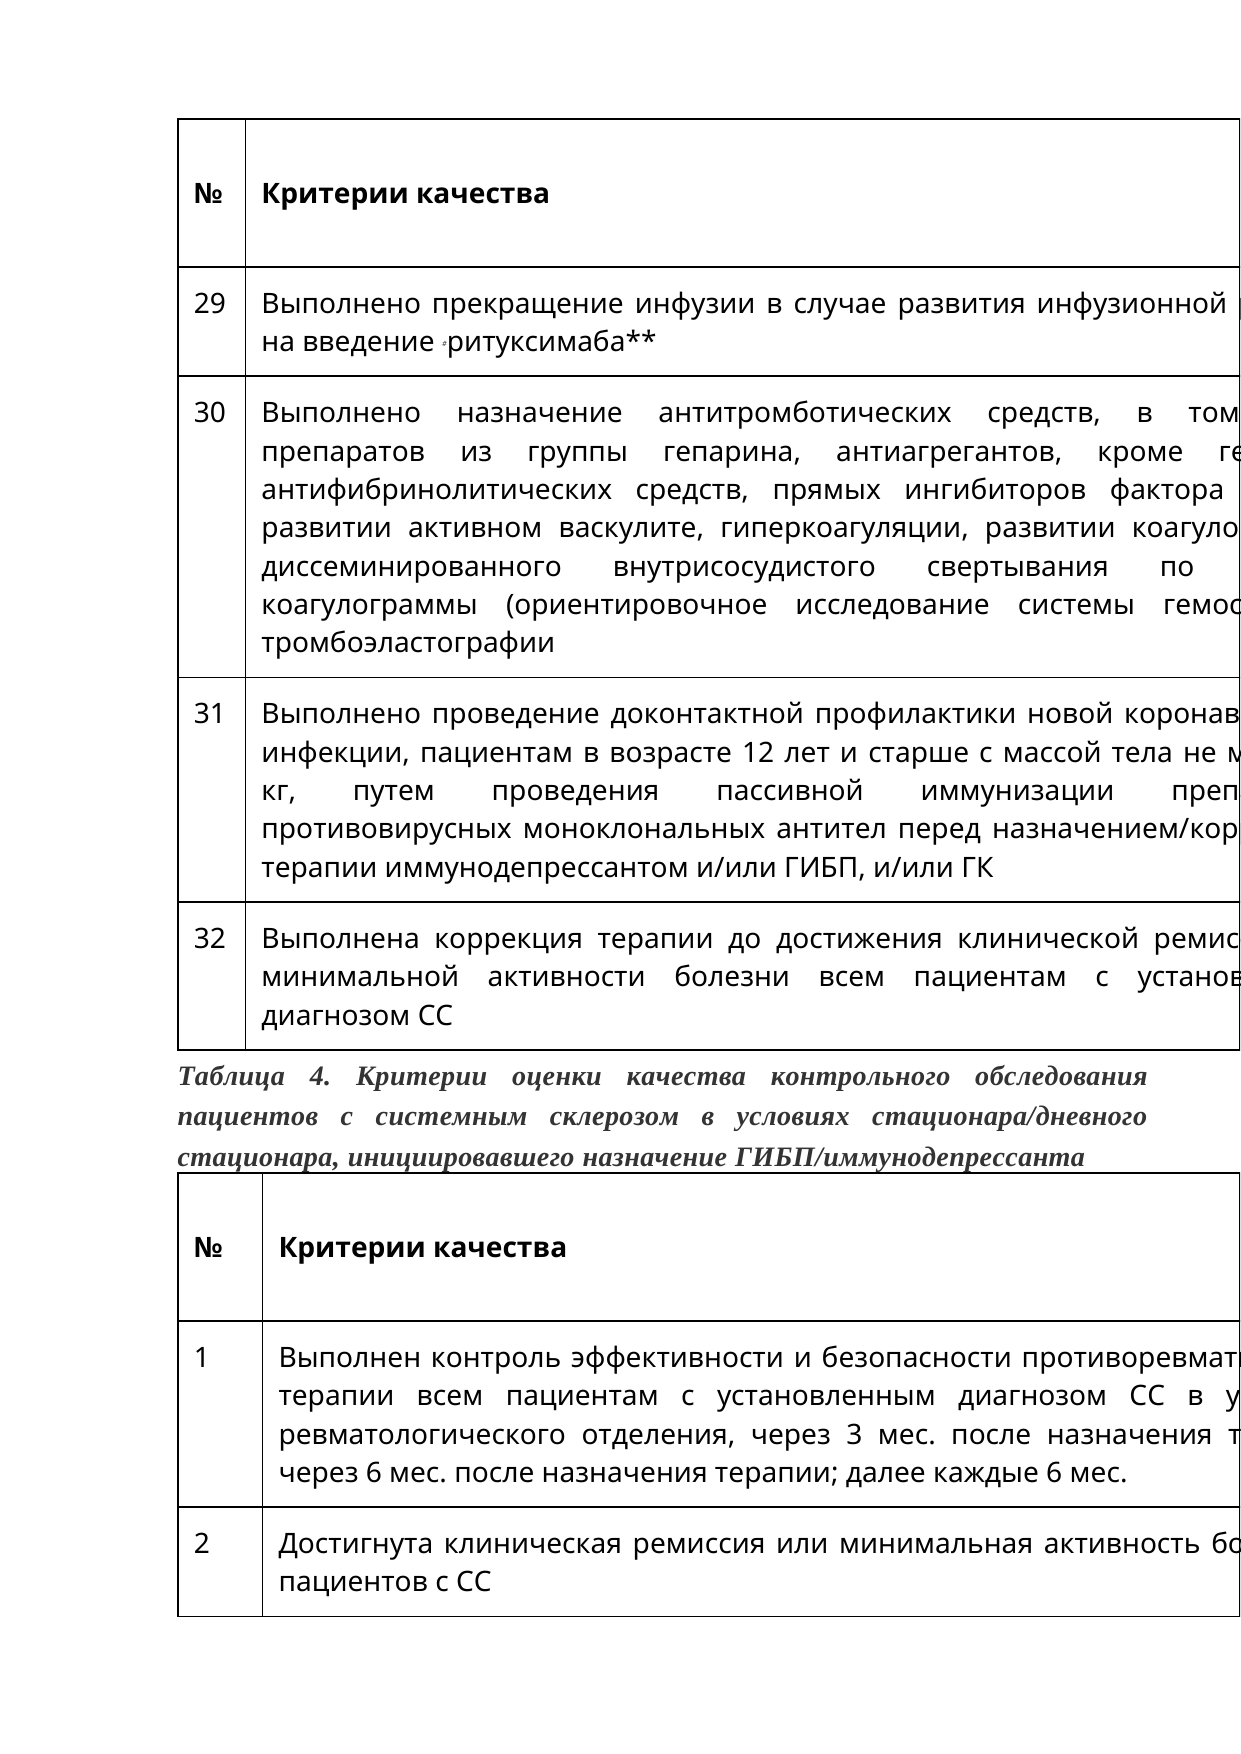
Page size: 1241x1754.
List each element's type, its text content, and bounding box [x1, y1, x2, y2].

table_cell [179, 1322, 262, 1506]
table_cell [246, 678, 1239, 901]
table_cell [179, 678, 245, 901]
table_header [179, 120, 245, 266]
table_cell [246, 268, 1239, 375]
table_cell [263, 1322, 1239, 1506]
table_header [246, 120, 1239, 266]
text Таблица 4. Критерии оценки качества контрольного обследования пациентов с системным склерозом в условиях стационара/дневного стационара, инициировавшего назначение ГИБП/иммунодепрессанта [177, 1051, 1152, 1172]
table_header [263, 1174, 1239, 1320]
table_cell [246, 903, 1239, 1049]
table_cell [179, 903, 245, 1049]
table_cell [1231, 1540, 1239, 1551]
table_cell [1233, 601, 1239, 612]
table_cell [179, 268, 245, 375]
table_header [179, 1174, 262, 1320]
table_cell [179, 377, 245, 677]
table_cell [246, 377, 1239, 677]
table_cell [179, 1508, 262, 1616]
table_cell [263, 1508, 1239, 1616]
